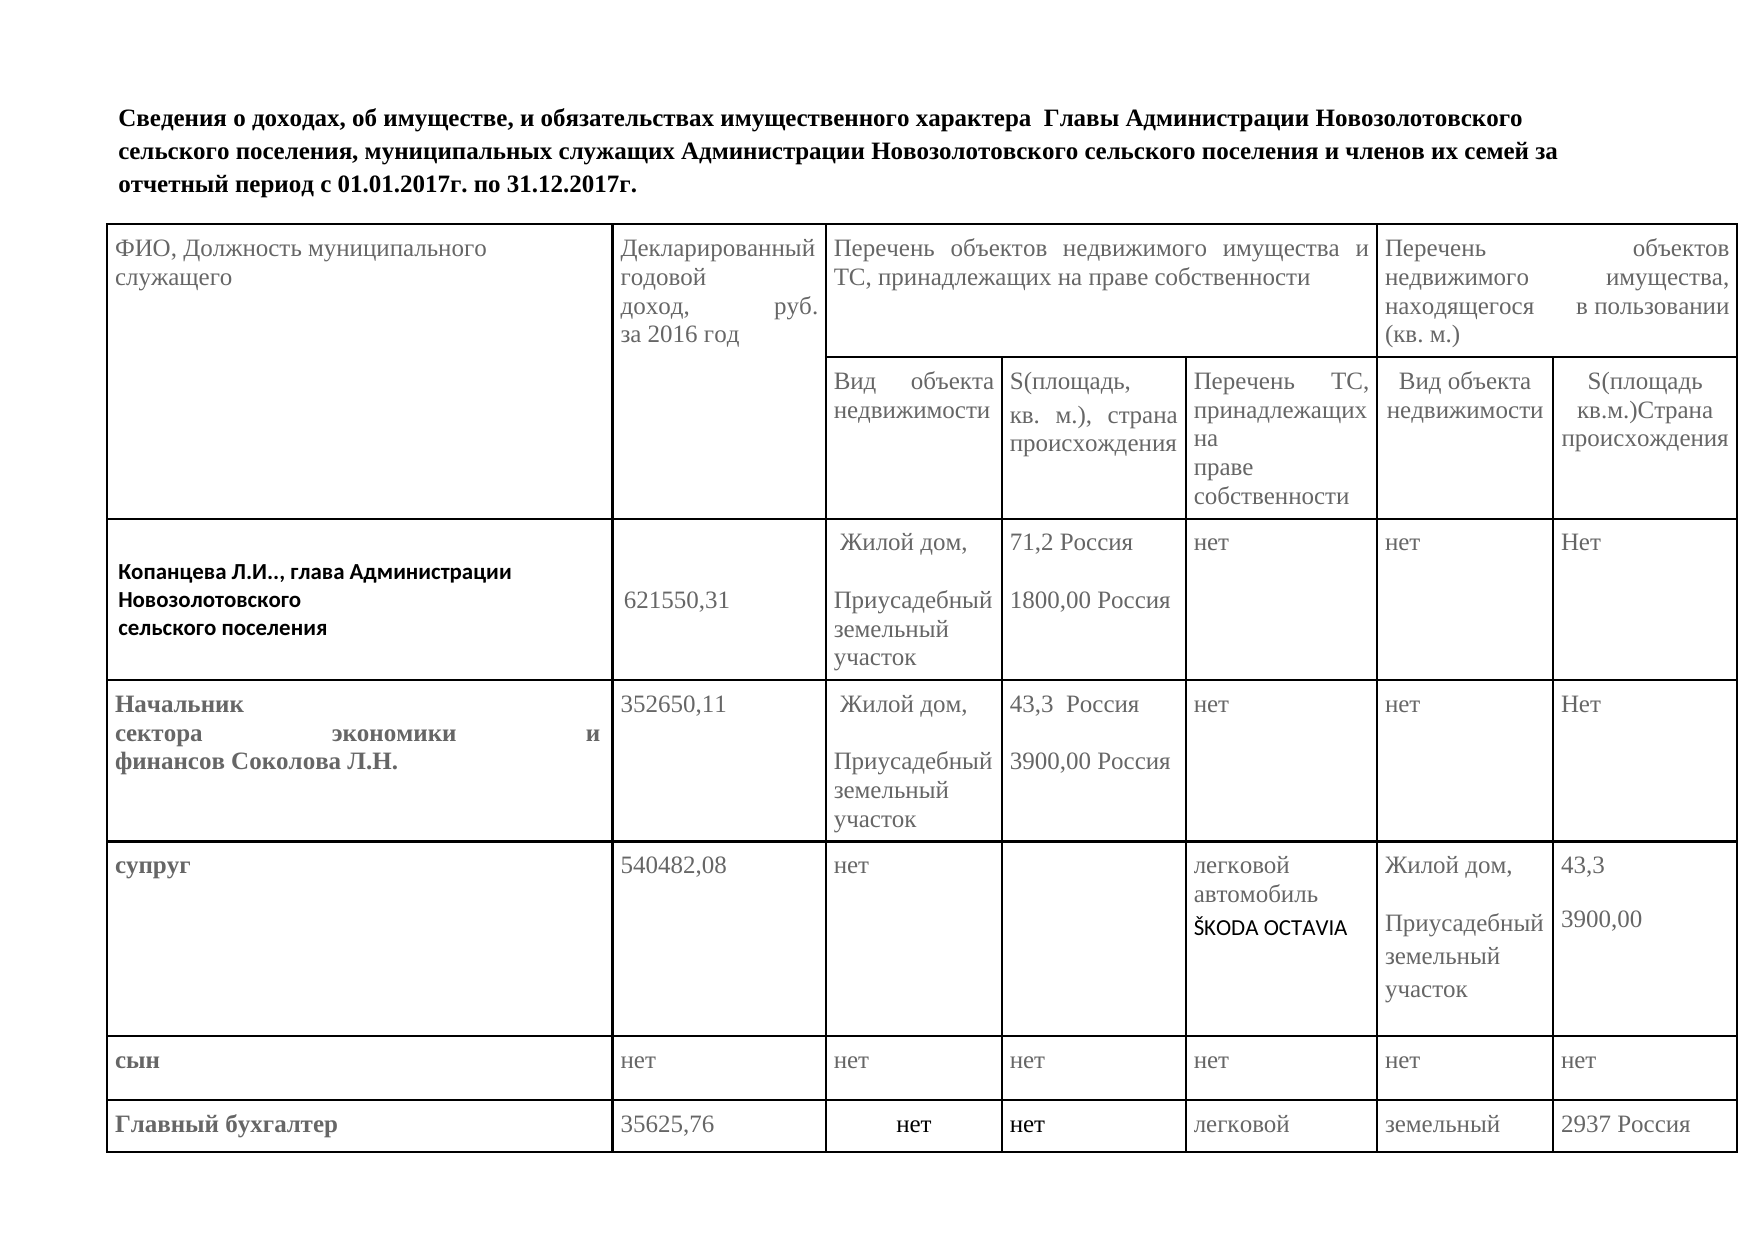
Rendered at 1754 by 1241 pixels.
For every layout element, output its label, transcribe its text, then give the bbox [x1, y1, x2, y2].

table_cell Копанцева Л.И.., глава Администрации Новозолотовского сельского поселения [108, 520, 611, 679]
table_cell нет [1003, 1037, 1185, 1099]
table_cell нет [1378, 681, 1552, 840]
table_cell нет [827, 1101, 1001, 1151]
table_cell Вид объекта недвижимости [1378, 358, 1552, 517]
table_cell [1003, 843, 1185, 1035]
text Сведения о доходах, об имуществе, и обязательствах имущественного характера Главы Администрации Новозолотовского сельского поселения, муниципальных служащих Администрации Новозолотовского сельского поселения и членов их семей за отчетный период с 01.01.2017г. по 31.12.2017г. [118, 103, 1636, 198]
table_cell 621550,31 [614, 520, 825, 679]
table_cell нет [1187, 520, 1376, 679]
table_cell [108, 1101, 611, 1151]
table_cell 71,2 Россия 1800,00 Россия [1003, 520, 1185, 679]
table_cell 35625,76 [614, 1101, 825, 1151]
table_cell нет [1003, 1101, 1185, 1151]
table_cell нет [1378, 1037, 1552, 1099]
table_header Перечень объектов недвижимого имущества, находящегося в пользовании (кв. м.) [1378, 225, 1736, 356]
table_cell 43,3 Россия 3900,00 Россия [1003, 681, 1185, 840]
table_cell нет [1187, 681, 1376, 840]
table_cell Жилой дом, Приусадебный земельный участок [827, 681, 1001, 840]
table_cell Нет [1554, 681, 1736, 840]
table_header Перечень объектов недвижимого имущества и ТС, принадлежащих на праве собственности [827, 225, 1376, 356]
table_cell Вид объекта недвижимости [827, 358, 1001, 517]
table_cell Жилой дом, Приусадебный земельный участок [1378, 843, 1552, 1035]
table_cell Нет [1554, 520, 1736, 679]
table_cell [1554, 1101, 1736, 1151]
table_cell легковой автомобиль ŠKODA OCTAVIA [1187, 843, 1376, 1035]
table_cell 352650,11 [614, 681, 825, 840]
table_cell нет [1554, 1037, 1736, 1099]
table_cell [1378, 1101, 1552, 1151]
table_cell Начальник сектора экономики и финансов Соколова Л.Н. [108, 681, 611, 840]
table_cell Перечень ТС, принадлежащих на праве собственности [1187, 358, 1376, 517]
table_cell Жилой дом, Приусадебный земельный участок [827, 520, 1001, 679]
table_cell супруг [108, 843, 611, 1035]
table_cell нет [1378, 520, 1552, 679]
table_cell 43,3 3900,00 [1554, 843, 1736, 1035]
table_cell нет [827, 1037, 1001, 1099]
table_cell нет [827, 843, 1001, 1035]
table_header Декларированный годовой доход, руб. за 2016 год [614, 225, 825, 517]
table_cell нет [1187, 1037, 1376, 1099]
table_cell S(площадь, кв. м.), страна происхождения [1003, 358, 1185, 517]
table_cell нет [614, 1037, 825, 1099]
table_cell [1187, 1101, 1376, 1151]
table_cell 540482,08 [614, 843, 825, 1035]
table_header ФИО, Должность муниципального служащего [108, 225, 611, 517]
table_cell сын [108, 1037, 611, 1099]
table_cell S(площадь кв.м.)Страна происхождения [1554, 358, 1736, 517]
